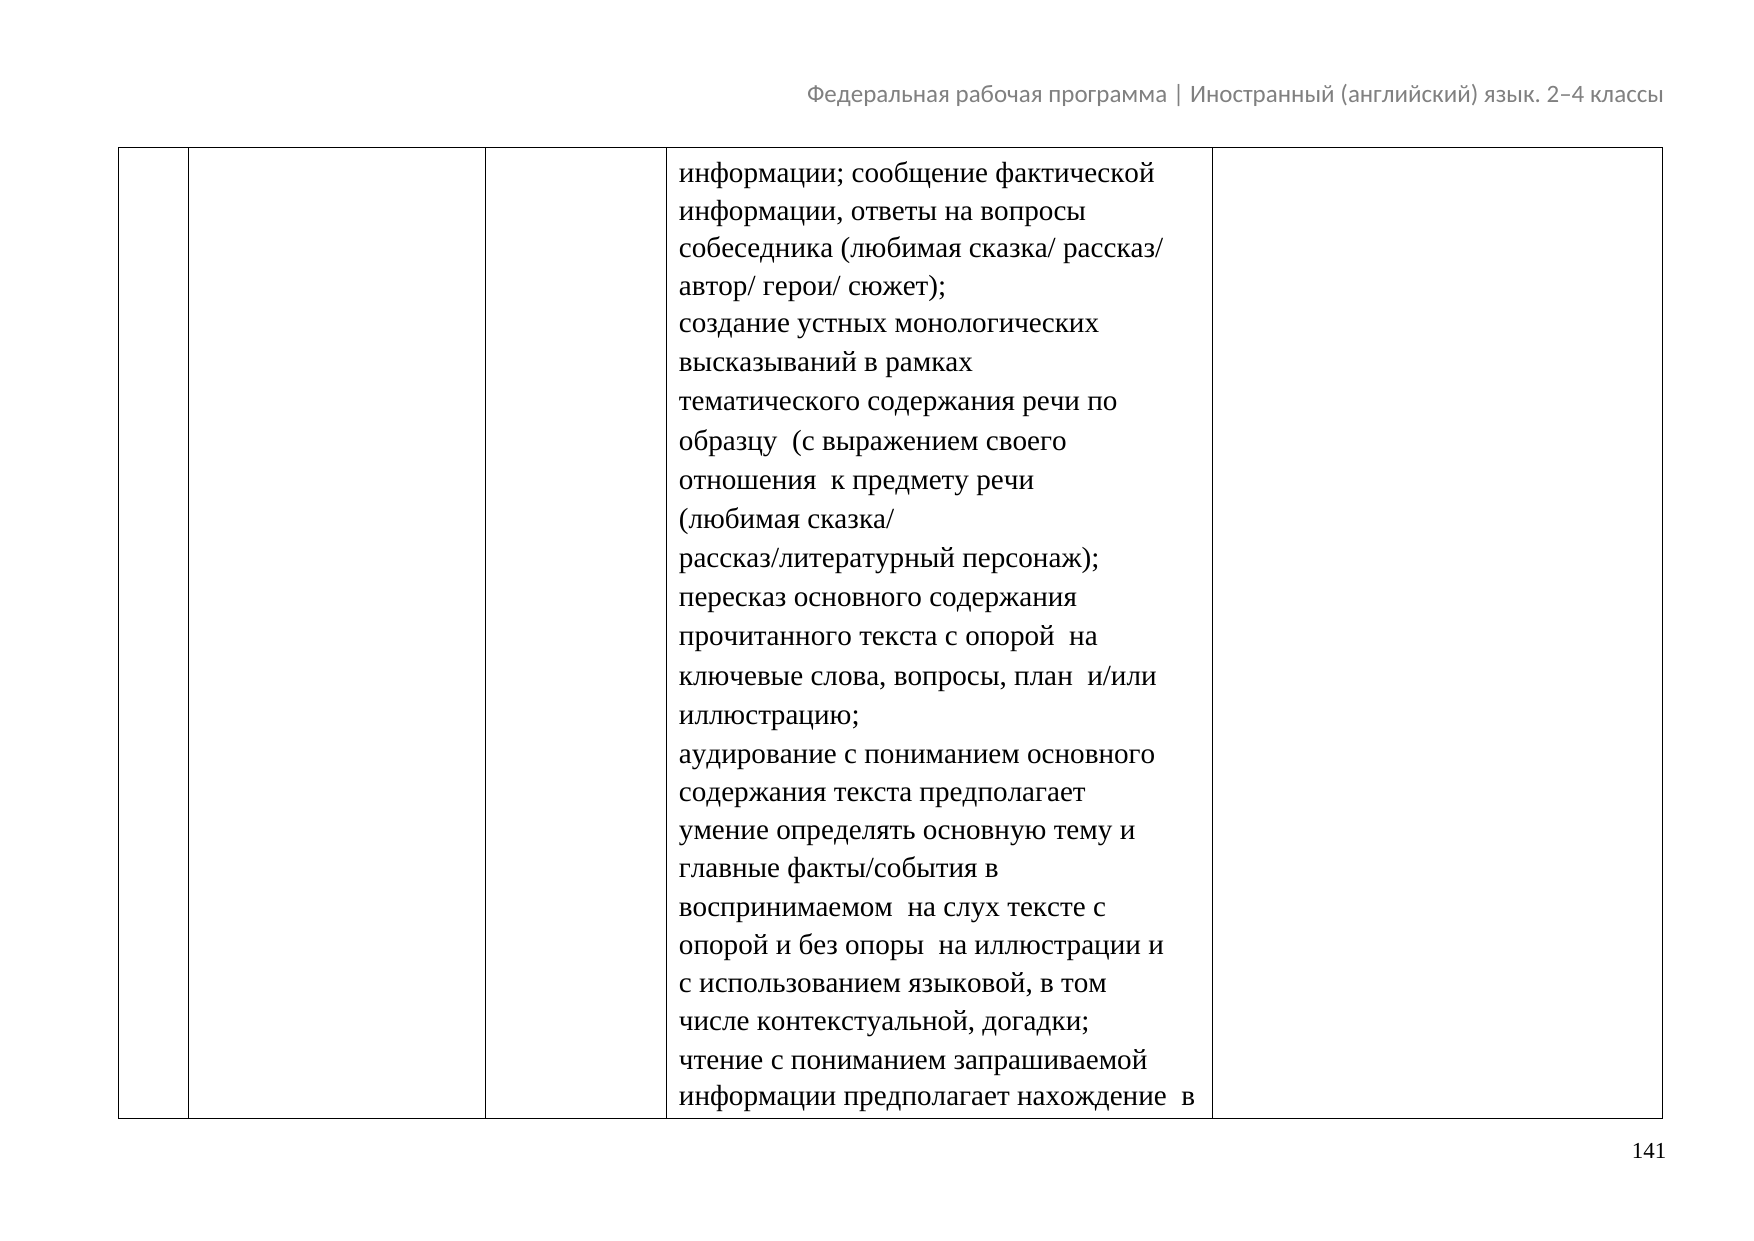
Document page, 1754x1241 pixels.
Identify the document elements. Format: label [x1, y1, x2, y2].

table_header [486, 148, 666, 1118]
table_header [189, 148, 485, 1118]
table_header [119, 148, 188, 1118]
table_header [1213, 148, 1662, 1118]
table_header [667, 148, 1212, 1118]
